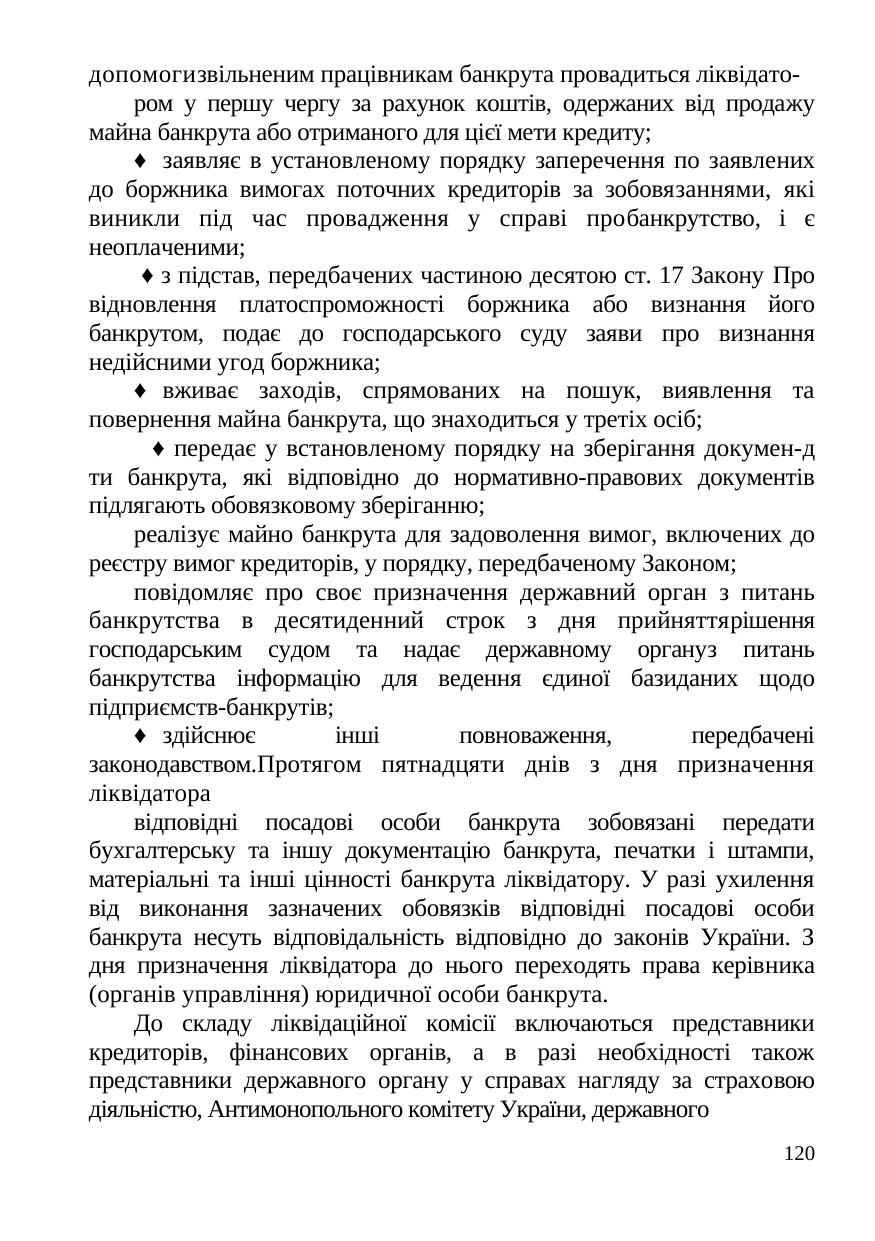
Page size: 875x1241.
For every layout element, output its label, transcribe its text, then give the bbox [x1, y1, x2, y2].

text відповідні посадові особи банкрута зобовязані передати бухгалтерську та іншу документацію банкрута, печатки і штампи, матеріальні та інші цінності банкрута ліквідатору. У разі ухилення від виконання зазначених обовязків відповідні посадові особи банкрута несуть відповідальність відповідно до законів України. З дня призначення ліквідатора до нього переходять права керівника (органів управління) юридичної особи банкрута. [89, 807, 815, 1008]
text ♦ з підстав, передбачених частиною десятою ст. 17 Закону Про відновлення платоспроможності боржника або визнання його банкрутом, подає до господарського суду заяви про визнання недійсними угод боржника; [89, 260, 815, 375]
text повідомляє про своє призначення державний орган з питань банкрутства в десятиденний строк з дня прийняттярішення господарським судом та надає державному органуз питань банкрутства інформацію для ведення єдиної базиданих щодо підприємств-банкрутів; [89, 577, 815, 720]
text ♦ передає у встановленому порядку на зберігання докумен-д ти банкрута, які відповідно до нормативно-правових документів підлягають обовязковому зберіганню; [89, 433, 815, 519]
text ♦ здійснює інші повноваження, передбачені законодавством.Протягом пятнадцяти днів з дня призначення ліквідатора [89, 720, 815, 807]
text ром у першу чергу за рахунок коштів, одержаних від продажу майна банкрута або отриманого для цієї мети кредиту; [89, 88, 815, 145]
text ♦ заявляє в установленому порядку заперечення по заявлених до боржника вимогах поточних кредиторів за зобовязаннями, які виникли під час провадження у справі пробанкрутство, і є неоплаченими; [89, 145, 815, 260]
text До складу ліквідаційної комісії включаються представники кредиторів, фінансових органів, а в разі необхідності також представники державного органу у справах нагляду за страховою діяльністю, Антимонопольного комітету України, державного [89, 1008, 815, 1123]
text реалізує майно банкрута для задоволення вимог, включених до реєстру вимог кредиторів, у порядку, передбаченому Законом; [89, 519, 815, 577]
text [89, 59, 815, 88]
text ♦ вживає заходів, спрямованих на пошук, виявлення та повернення майна банкрута, що знаходиться у третіх осіб; [89, 375, 815, 433]
